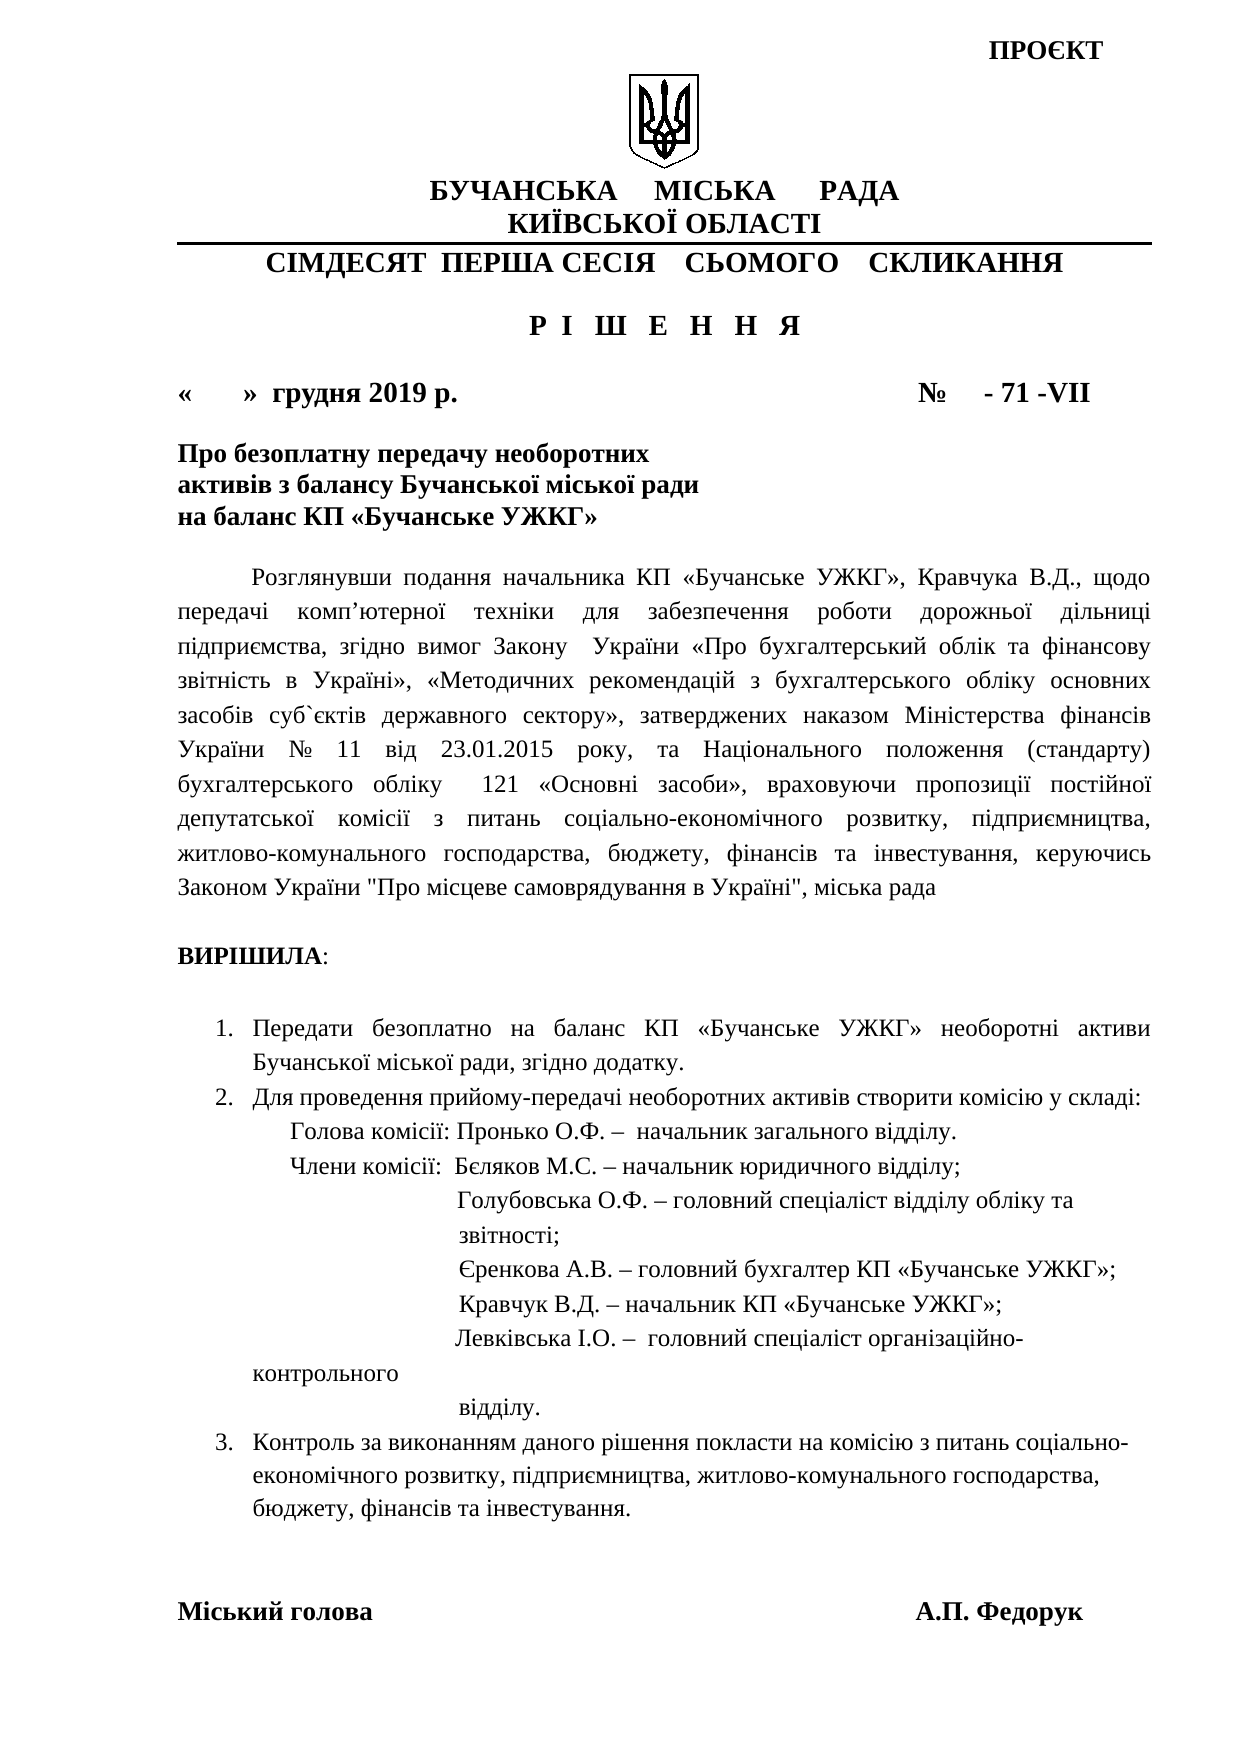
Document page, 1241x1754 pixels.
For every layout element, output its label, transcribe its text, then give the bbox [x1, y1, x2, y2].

text СІМДЕСЯТ ПЕРША СЕСІЯ СЬОМОГО СКЛИКАННЯ [177, 245, 1152, 279]
text Розглянувши подання начальника КП «Бучанське УЖКГ», Кравчука В.Д., щодо передачі комп’ютерної техніки для забезпечення роботи дорожньої дільниці підприємства, згідно вимог Закону України «Про бухгалтерський облік та фінансову звітність в Україні», «Методичних рекомендацій з бухгалтерського обліку основних засобів суб`єктів державного сектору», затверджених наказом Міністерства фінансів України № 11 від 23.01.2015 року, та Національного положення (стандарту) бухгалтерського обліку 121 «Основні засоби», враховуючи пропозиції постійної депутатської комісії з питань соціально-економічного розвитку, підприємництва, житлово-комунального господарства, бюджету, фінансів та інвестування, керуючись Законом України "Про місцеве самоврядування в Україні", міська рада [177, 562, 1152, 901]
text на баланс КП «Бучанське УЖКГ» [177, 499, 1152, 531]
text Єренкова А.В. – головний бухгалтер КП «Бучанське УЖКГ»; [252, 1254, 1152, 1283]
text Кравчук В.Д. – начальник КП «Бучанське УЖКГ»; [252, 1289, 1152, 1317]
text Голова комісії: Пронько О.Ф. – начальник загального відділу. [215, 1116, 1152, 1145]
text Голубовська О.Ф. – головний спеціаліст відділу обліку та [252, 1185, 1152, 1214]
text Міський голова А.П. Федорук [177, 1595, 1152, 1626]
text Левківська І.О. – головний спеціаліст організаційно-контрольного [252, 1323, 1152, 1386]
text ВИРІШИЛА: [177, 941, 1152, 970]
text Про безоплатну передачу необоротних [177, 437, 1152, 468]
subtitle Р І Ш Е Н Н Я [177, 308, 1152, 341]
text БУЧАНСЬКА МІСЬКА РАДА [177, 173, 1152, 207]
text активів з балансу Бучанської міської ради [177, 468, 1152, 499]
text звітності; [177, 1220, 1152, 1248]
subtitle « » грудня 2019 р. № - 71 -VІІ [177, 375, 1152, 408]
text Члени комісії: Бєляков М.С. – начальник юридичного відділу; [177, 1151, 1152, 1179]
list Передати безоплатно на баланс КП «Бучанське УЖКГ» необоротні активи Бучанської міської ради, згідно додатку. [215, 1013, 1152, 1076]
text ПРОЄКТ [177, 34, 1152, 65]
text відділу. [252, 1392, 1152, 1421]
list Контроль за виконанням даного рішення покласти на комісію з питань соціально-економічного розвитку, підприємництва, житлово-комунального господарства, бюджету, фінансів та інвестування. [215, 1427, 1152, 1521]
list Для проведення прийому-передачі необоротних активів створити комісію у складі: [215, 1082, 1152, 1111]
subtitle КИЇВСЬКОЇ ОБЛАСТІ [177, 207, 1152, 242]
